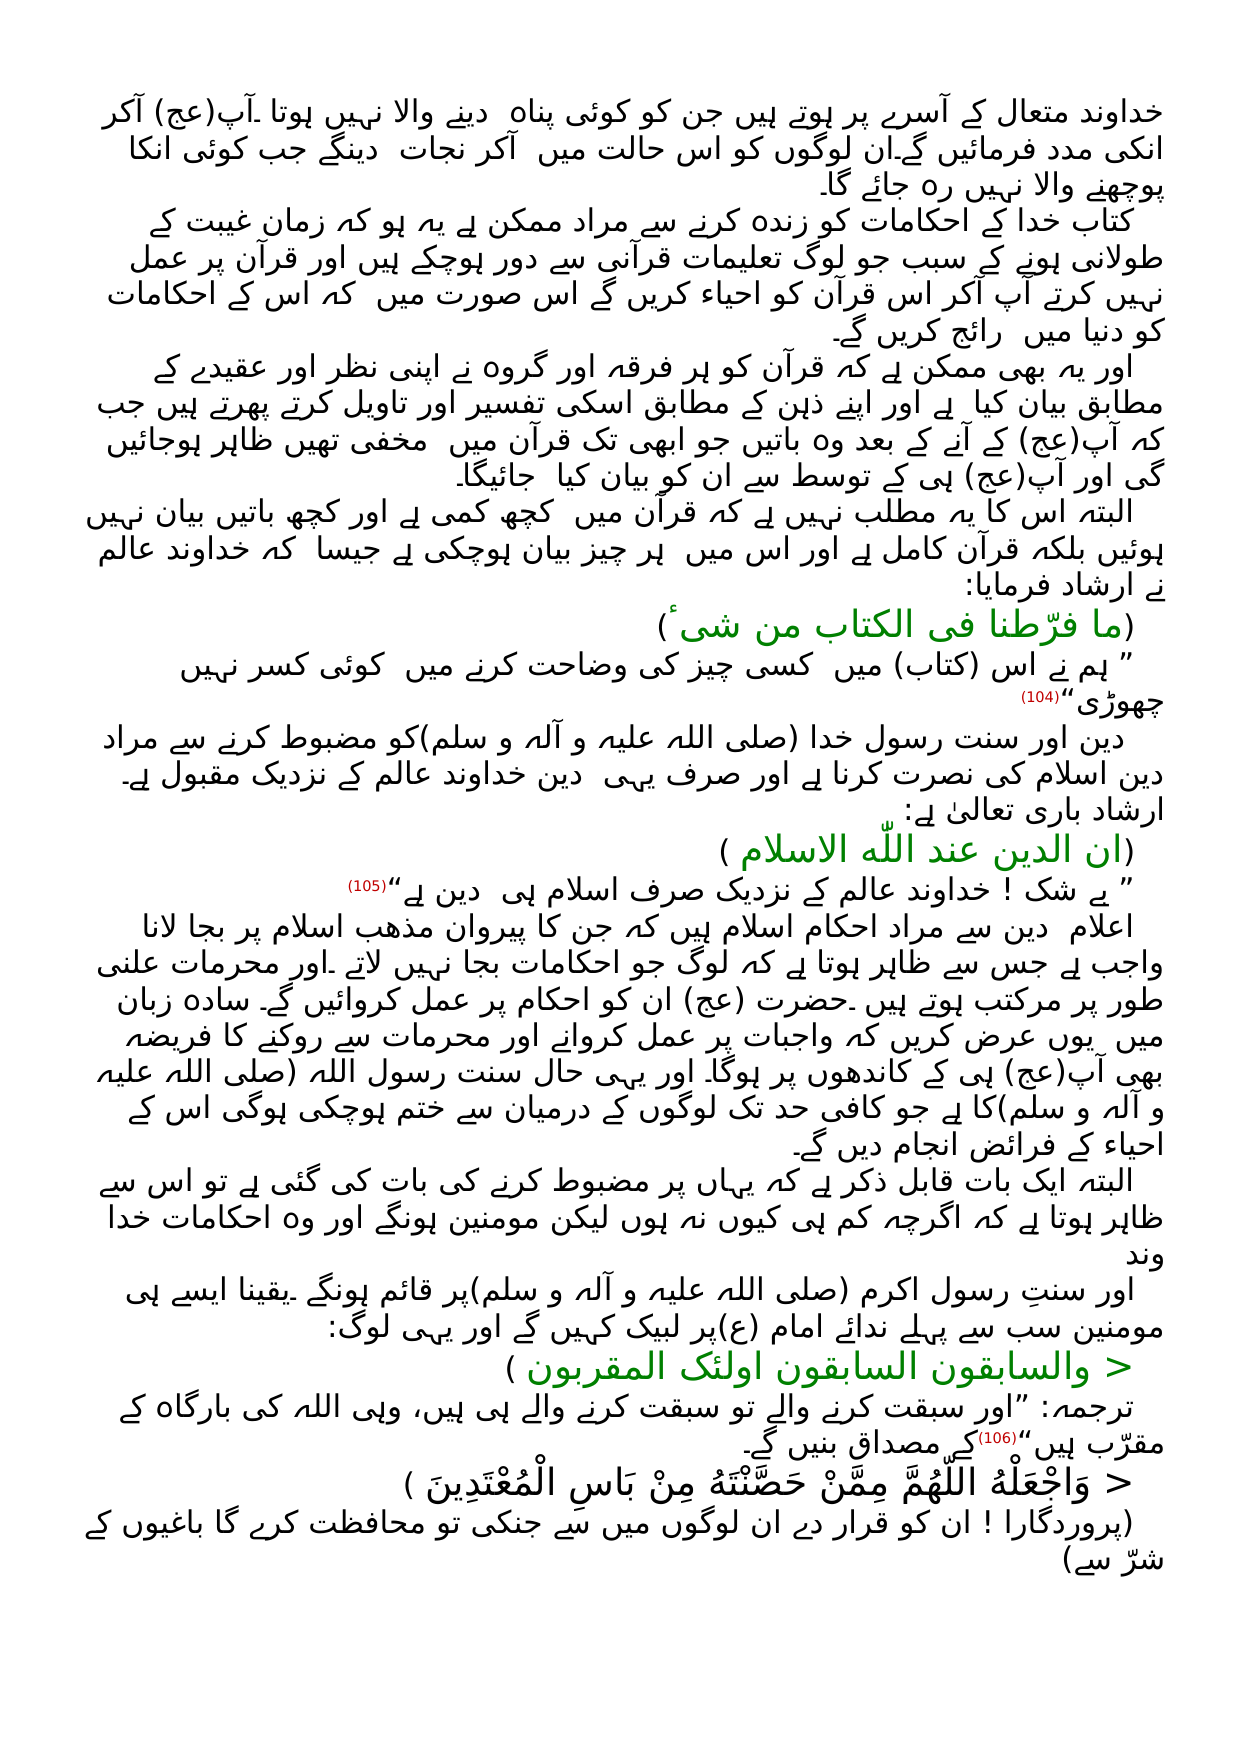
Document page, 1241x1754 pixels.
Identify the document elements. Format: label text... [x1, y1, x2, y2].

text دین اور سنت رسول خدا (صلی اللہ علیہ و آلہ و سلم)کو مضبوط کرنے سے مراد دین اسلام کی نصرت کرنا ہے اور صرف یہی دین خداوند عالم کے نزدیک مقبول ہے۔ ارشاد باری تعالیٰ ہے: [75, 719, 1165, 828]
text اور سنتِ رسول اکرم (صلی اللہ علیہ و آلہ و سلم)پر قائم ہونگے ۔یقینا ایسے ہی مومنین سب سے پہلے ندائے امام (ع)پر لبیک کہیں گے اور یہی لوگ: [75, 1272, 1165, 1344]
text (پروردگارا ! ان کو قرار دے ان لوگوں میں سے جنکی تو محافظت کرے گا باغیوں کے شرّ سے) [75, 1504, 1165, 1577]
text اعلام دین سے مراد احکام اسلام ہیں کہ جن کا پیروان مذھب اسلام پر بجا لانا واجب ہے جس سے ظاہر ہوتا ہے کہ لوگ جو احکامات بجا نہیں لاتے ۔اور محرمات علنی طور پر مرکتب ہوتے ہیں ۔حضرت (عج) ان کو احکام پر عمل کروائیں گے۔ سادہ زبان میں یوں عرض کریں کہ واجبات پر عمل کروانے اور محرمات سے روکنے کا فریضہ بھی آپ(عج) ہی کے کاندھوں پر ہوگا۔ اور یہی حال سنت رسول اللہ (صلی اللہ علیہ و آلہ و سلم)کا ہے جو کافی حد تک لوگوں کے درمیان سے ختم ہوچکی ہوگی اس کے احیاء کے فرائض انجام دیں گے۔ [75, 908, 1165, 1163]
text (ان الدين عند اللّٰه الاسلام ) [75, 828, 1165, 872]
text ” بے شک ! خداوند عالم کے نزدیک صرف اسلام ہی دین ہے“(105) [75, 872, 1165, 908]
text ترجمہ: ”اور سبقت کرنے والے تو سبقت کرنے والے ہی ہیں، وہی اللہ کی بارگاہ کے مقرّب ہیں“(106)کے مصداق بنیں گے۔ [75, 1388, 1165, 1461]
text البتہ ایک بات قابل ذکر ہے کہ یہاں پر مضبوط کرنے کی بات کی گئی ہے تو اس سے ظاہر ہوتا ہے کہ اگرچہ کم ہی کیوں نہ ہوں لیکن مومنین ہونگے اور وہ احکامات خدا وند [75, 1163, 1165, 1272]
text ” ہم نے اس (کتاب) میں کسی چیز کی وضاحت کرنے میں کوئی کسر نہیں چھوڑی“(104) [75, 646, 1165, 719]
text < وَاجْعَلْهُ اللّهُمَّ مِمَّنْ حَصَّنْتَهُ مِنْ بَاسِ الْمُعْتَدِینَ ) [75, 1461, 1165, 1504]
text (ما فرّطنا فی الکتاب من شیٴ) [75, 603, 1165, 646]
text البتہ اس کا یہ مطلب نہیں ہے کہ قرآن میں کچھ کمی ہے اور کچھ باتیں بیان نہیں ہوئیں بلکہ قرآن کامل ہے اور اس میں ہر چیز بیان ہوچکی ہے جیسا کہ خداوند عالم نے ارشاد فرمایا: [75, 494, 1165, 603]
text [75, 94, 1165, 203]
text کتاب خدا کے احکامات کو زندہ کرنے سے مراد ممکن ہے یہ ہو کہ زمان غیبت کے طولانی ہونے کے سبب جو لوگ تعلیمات قرآنی سے دور ہوچکے ہیں اور قرآن پر عمل نہیں کرتے آپ آکر اس قرآن کو احیاء کریں گے اس صورت میں کہ اس کے احکامات کو دنیا میں رائج کریں گے۔ [75, 203, 1165, 348]
text اور یہ بھی ممکن ہے کہ قرآن کو ہر فرقہ اور گروہ نے اپنی نظر اور عقیدے کے مطابق بیان کیا ہے اور اپنے ذہن کے مطابق اسکی تفسیر اور تاویل کرتے پھرتے ہیں جب کہ آپ(عج) کے آنے کے بعد وہ باتیں جو ابھی تک قرآن میں مخفی تھیں ظاہر ہوجائیں گی اور آپ(عج) ہی کے توسط سے ان کو بیان کیا جائیگا۔ [75, 348, 1165, 494]
text < والسابقون السابقون اولئک المقربون ) [75, 1344, 1165, 1388]
